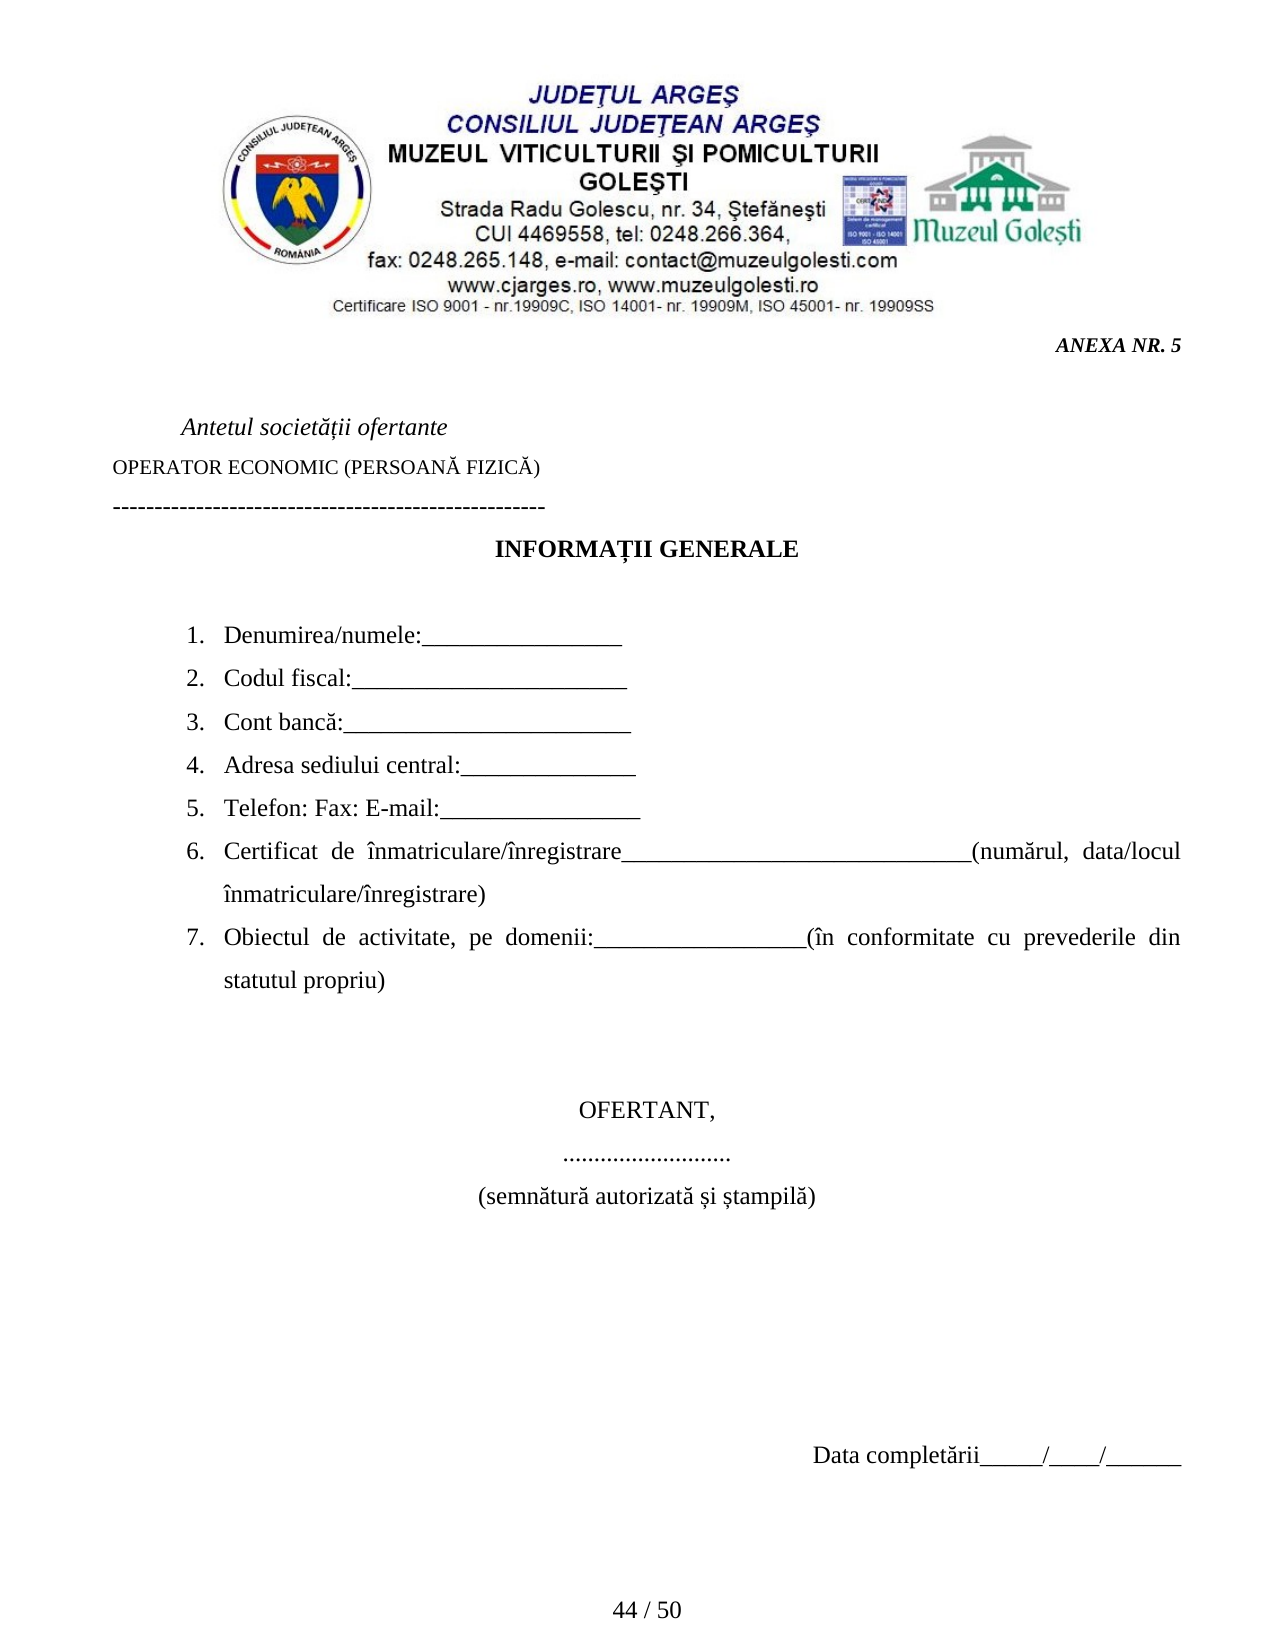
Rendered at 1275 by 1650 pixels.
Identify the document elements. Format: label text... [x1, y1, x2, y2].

list Codul fiscal:______________________ [186, 663, 1181, 692]
list Adresa sediului central:______________ [186, 750, 1181, 778]
text OFERTANT, [112, 1095, 1181, 1123]
list Obiectul de activitate, pe domenii:_________________(în conformitate cu prevederile din statutul propriu) [186, 922, 1181, 994]
text (semnătură autorizată și ștampilă) [112, 1181, 1181, 1210]
text Antetul societății ofertante [112, 412, 1181, 441]
text OPERATOR ECONOMIC (PERSOANĂ FIZICĂ) [112, 455, 1181, 479]
list Cont bancă:_______________________ [186, 707, 1181, 735]
list Telefon: Fax: E-mail:________________ [186, 793, 1181, 822]
text INFORMAȚII GENERALE [112, 534, 1181, 563]
list Certificat de înmatriculare/înregistrare____________________________(numărul, data/locul înmatriculare/înregistrare) [186, 836, 1181, 908]
text Data completării_____/____/______ [112, 1440, 1181, 1468]
text ---------------------------------------------------- [112, 491, 1181, 520]
text ........................... [112, 1138, 1181, 1167]
picture [176, 29, 1118, 333]
text ANEXA NR. 5 [112, 333, 1181, 357]
list Denumirea/numele:________________ [186, 620, 1181, 649]
